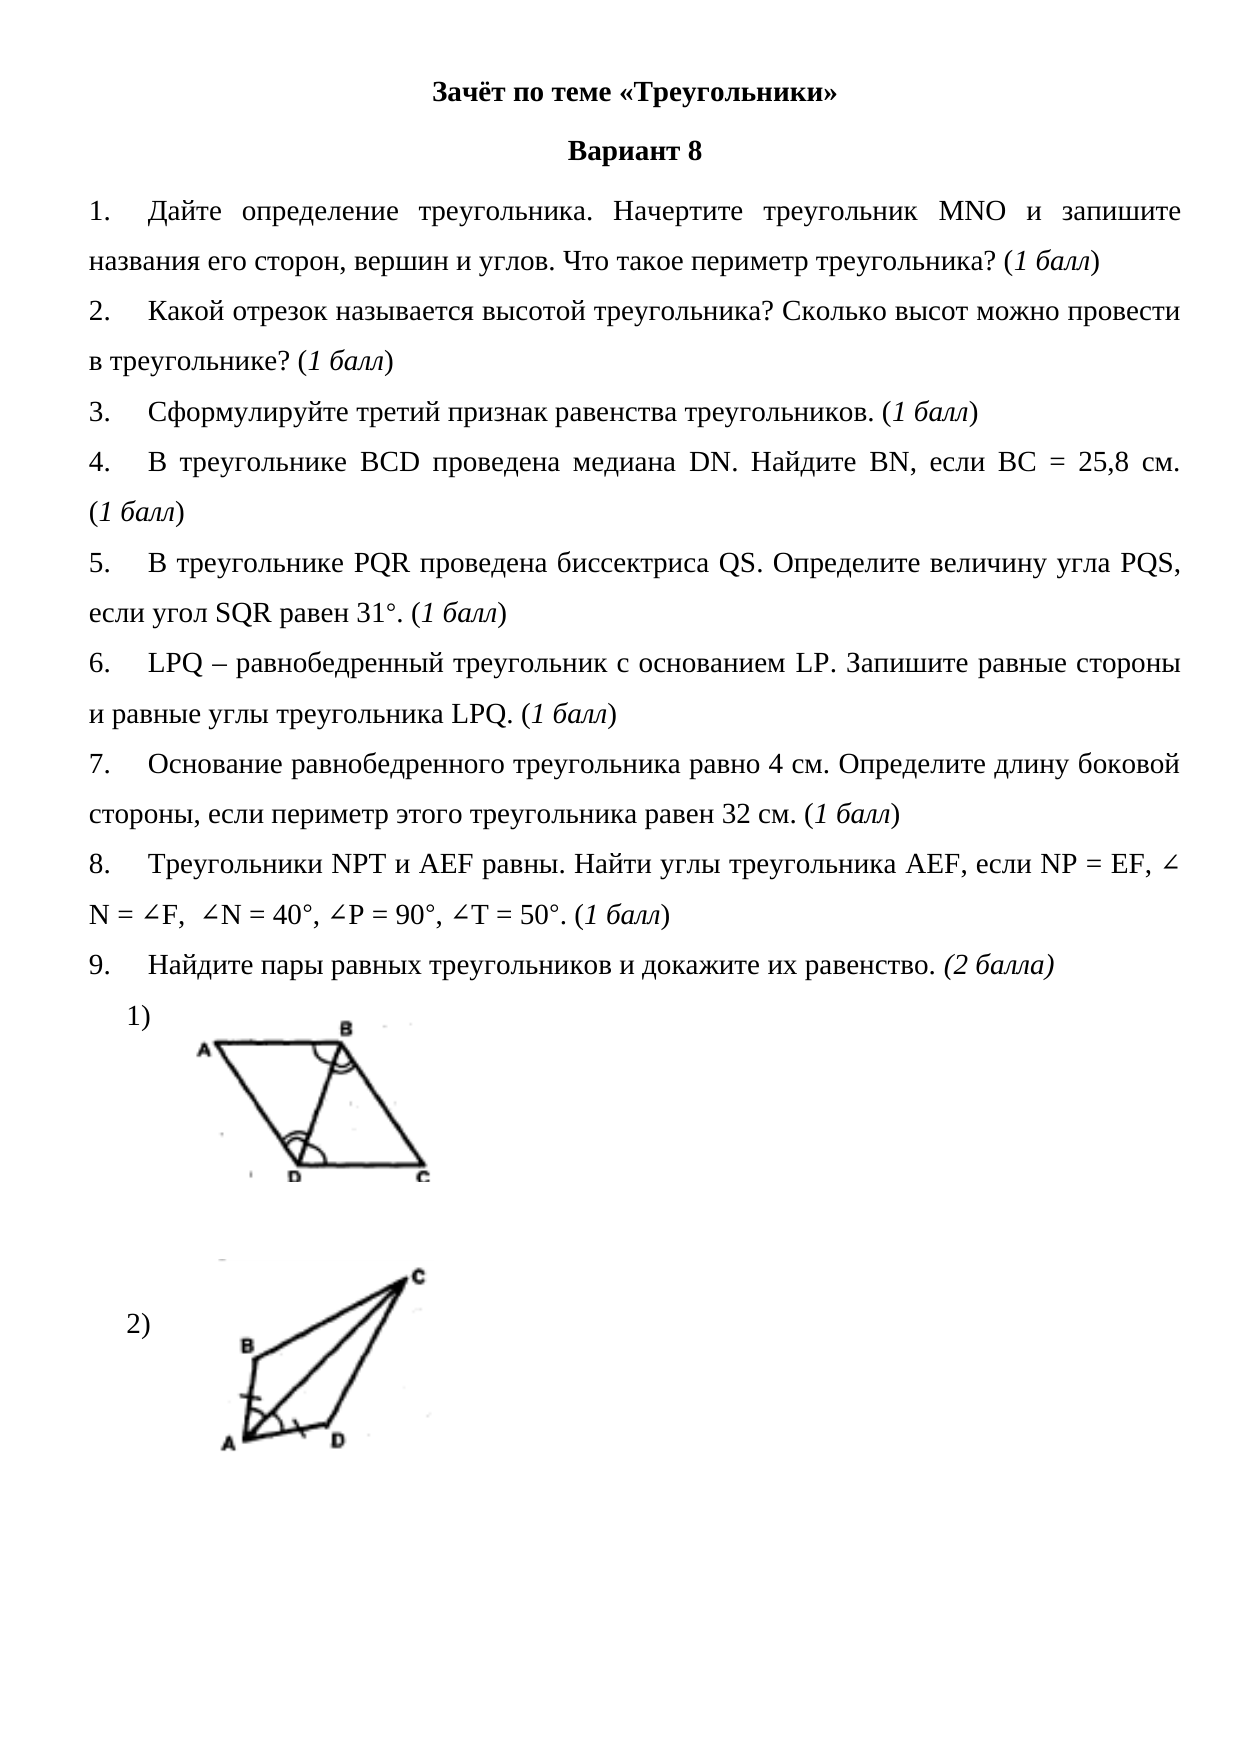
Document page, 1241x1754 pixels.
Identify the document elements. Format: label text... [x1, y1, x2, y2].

list Найдите пары равных треугольников и докажите их равенство. (2 балла) [89, 947, 1181, 981]
list Сформулируйте третий признак равенства треугольников. (1 балл) [89, 394, 1181, 427]
list В треугольнике BCD проведена медиана DN. Найдите BN, если ВС = 25,8 см. (1 балл) [89, 444, 1181, 528]
list Какой отрезок называется высотой треугольника? Сколько высот можно провести в треугольнике? (1 балл) [89, 293, 1181, 377]
list Основание равнобедренного треугольника равно 4 см. Определите длину боковой стороны, если периметр этого треугольника равен 32 см. (1 балл) [89, 746, 1181, 830]
list В треугольнике PQR проведена биссектриса QS. Определите величину угла PQS, если угол SQR равен 31. (1 балл) [89, 545, 1181, 629]
text Вариант 8 [89, 133, 1181, 167]
list Треугольники NPT и AEF равны. Найти углы треугольника AEF, если NP = EF, N = F, N = 40, P = 90, T = 50. (1 балл) [89, 847, 1181, 931]
picture [217, 1259, 435, 1459]
text Зачёт по теме «Треугольники» [89, 74, 1181, 107]
list Дайте определение треугольника. Начертите треугольник MNO и запишите названия его сторон, вершин и углов. Что такое периметр треугольника? (1 балл) [89, 193, 1181, 276]
list LPQ – равнобедренный треугольник с основанием LP. Запишите равные стороны и равные углы треугольника LPQ. (1 балл) [89, 645, 1181, 729]
picture [195, 1017, 435, 1182]
